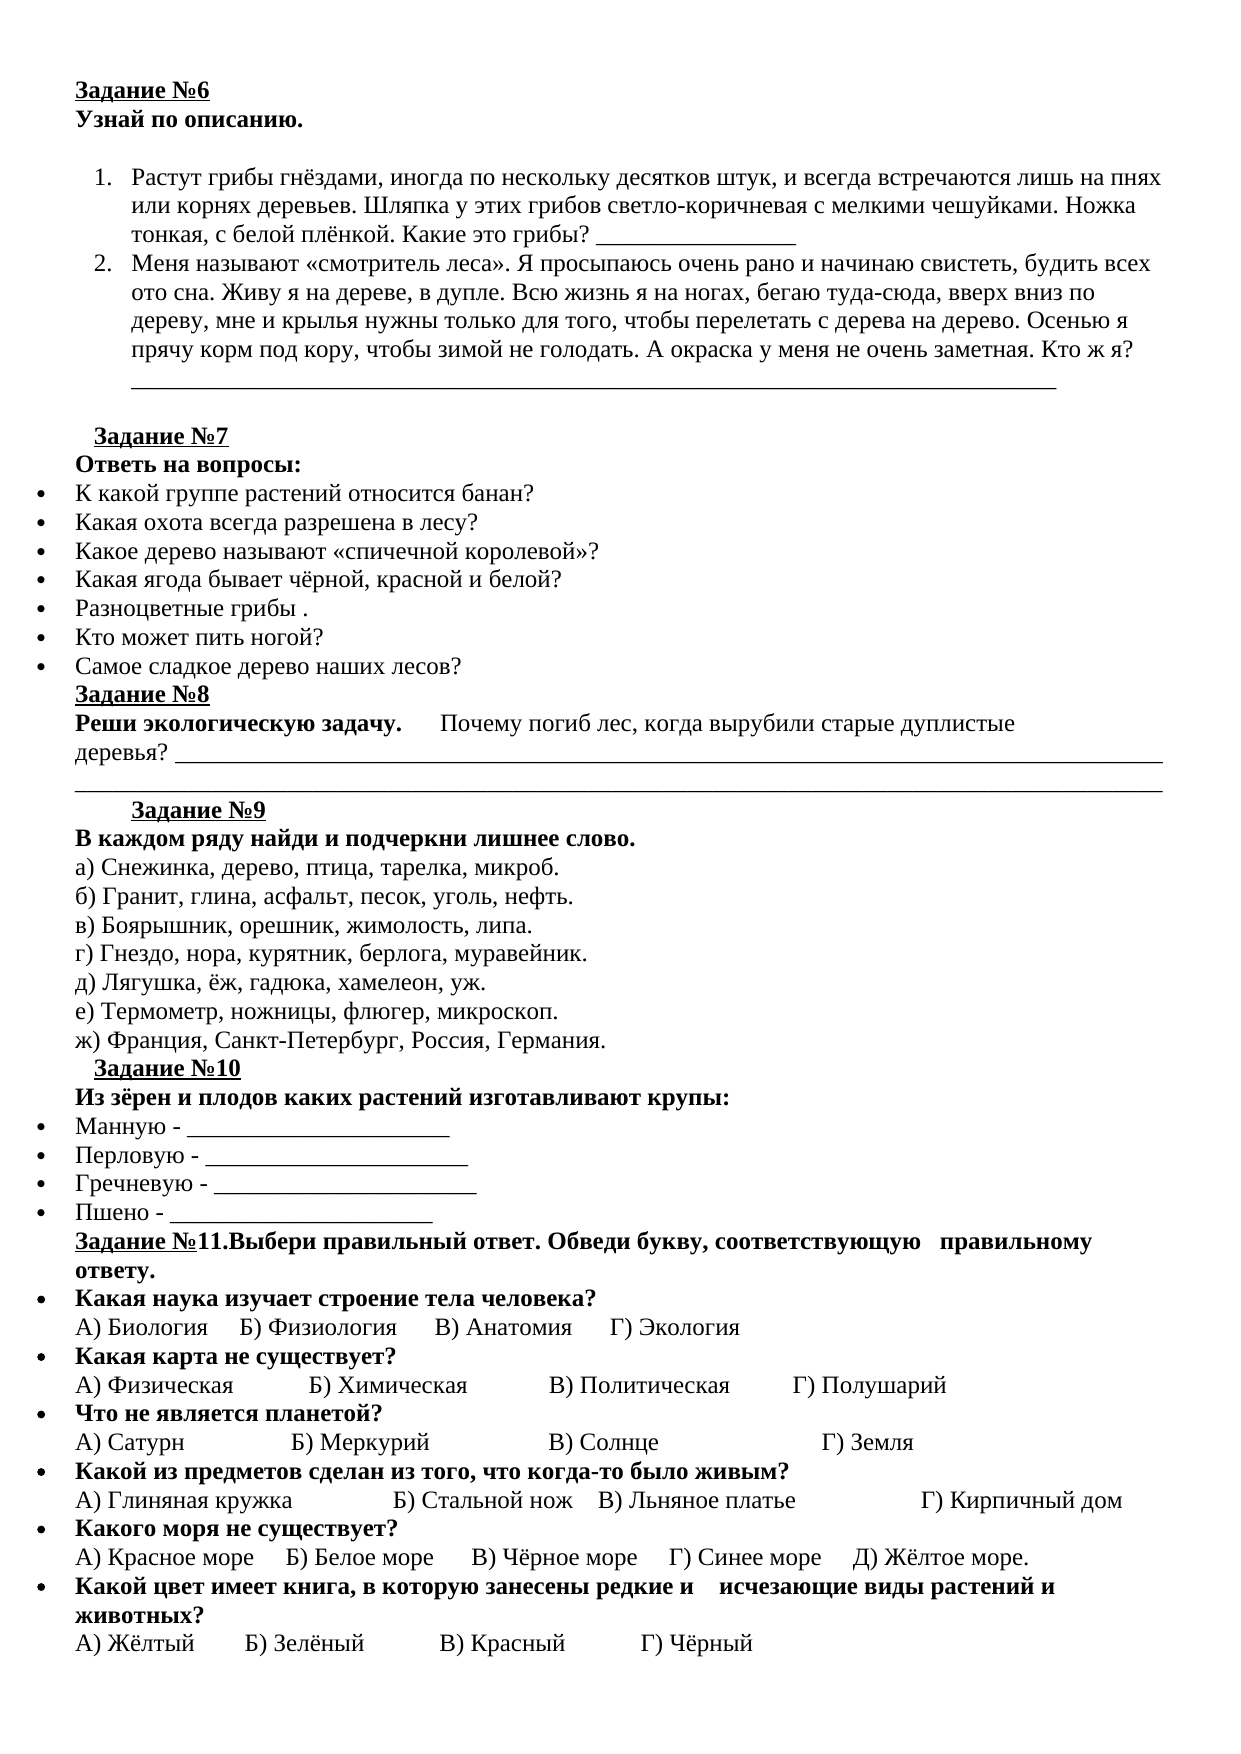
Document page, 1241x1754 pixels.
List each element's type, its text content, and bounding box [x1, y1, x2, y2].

text а) Снежинка, дерево, птица, тарелка, микроб. [75, 852, 1165, 881]
text А) Жёлтый Б) Зелёный В) Красный Г) Чёрный [75, 1628, 1165, 1657]
text Узнай по описанию. [75, 104, 1165, 132]
list Растут грибы гнёздами, иногда по нескольку десятков штук, и всегда встречаются лишь на пнях или корнях деревьев. Шляпка у этих грибов светло-коричневая с мелкими чешуйками. Ножка тонкая, с белой плёнкой. Какие это грибы? ________________ [94, 162, 1165, 248]
list Манную - _____________________ [37, 1111, 1165, 1140]
text Задание №10 [75, 1053, 1165, 1082]
text А) Биология Б) Физиология В) Анатомия Г) Экология [75, 1312, 1165, 1341]
text Задание №8 [75, 679, 1165, 708]
list Меня называют «смотритель леса». Я просыпаюсь очень рано и начинаю свистеть, будить всех ото сна. Живу я на дереве, в дупле. Всю жизнь я на ногах, бегаю туда-сюда, вверх вниз по дереву, мне и крылья нужны только для того, чтобы перелетать с дерева на дерево. Осенью я прячу корм под кору, чтобы зимой не голодать. А окраска у меня не очень заметная. Кто ж я? __________________________________________________________________________ [94, 248, 1165, 392]
list Какая охота всегда разрешена в лесу? [37, 507, 1165, 536]
text А) Физическая Б) Химическая В) Политическая Г) Полушарий [75, 1370, 1165, 1398]
text в) Боярышник, орешник, жимолость, липа. [75, 910, 1165, 938]
text Задание №9 [112, 795, 1165, 823]
list Какая карта не существует? [37, 1341, 1165, 1370]
text Задание №11.Выбери правильный ответ. Обведи букву, соответствующую правильному ответу. [75, 1226, 1165, 1283]
list Что не является планетой? [37, 1398, 1165, 1427]
text Из зёрен и плодов каких растений изготавливают крупы: [75, 1082, 1165, 1111]
text б) Гранит, глина, асфальт, песок, уголь, нефть. [75, 881, 1165, 910]
list Пшено - _____________________ [37, 1197, 1165, 1226]
text Ответь на вопросы: [75, 449, 1165, 478]
list Перловую - _____________________ [37, 1140, 1165, 1168]
text А) Глиняная кружка Б) Стальной нож В) Льняное платье Г) Кирпичный дом [75, 1485, 1165, 1513]
text Реши экологическую задачу. Почему погиб лес, когда вырубили старые дуплистые деревья? ______________________________________________________________________________________________________________________________________________________________________ [75, 708, 1165, 795]
list Какой цвет имеет книга, в которую занесены редкие и исчезающие виды растений и животных? [37, 1571, 1165, 1628]
list Какого моря не существует? [37, 1513, 1165, 1542]
text е) Термометр, ножницы, флюгер, микроскоп. [75, 996, 1165, 1025]
text Задание №6 [75, 75, 1165, 104]
text ж) Франция, Санкт-Петербург, Россия, Германия. [75, 1025, 1165, 1053]
text А) Красное море Б) Белое море В) Чёрное море Г) Синее море Д) Жёлтое море. [75, 1542, 1165, 1571]
list Кто может пить ногой? [37, 622, 1165, 651]
list Какая наука изучает строение тела человека? [37, 1283, 1165, 1312]
list Какой из предметов сделан из того, что когда-то было живым? [37, 1456, 1165, 1485]
text д) Лягушка, ёж, гадюка, хамелеон, уж. [75, 967, 1165, 996]
list Какая ягода бывает чёрной, красной и белой? [37, 564, 1165, 593]
text В каждом ряду найди и подчеркни лишнее слово. [75, 823, 1165, 852]
list К какой группе растений относится банан? [37, 478, 1165, 507]
list Разноцветные грибы . [37, 593, 1165, 622]
list Самое сладкое дерево наших лесов? [37, 651, 1165, 679]
text А) Сатурн Б) Меркурий В) Солнце Г) Земля [75, 1427, 1165, 1456]
text Задание №7 [75, 421, 1165, 449]
list Какое дерево называют «спичечной королевой»? [37, 536, 1165, 564]
list Гречневую - _____________________ [37, 1168, 1165, 1197]
text г) Гнездо, нора, курятник, берлога, муравейник. [75, 938, 1165, 967]
